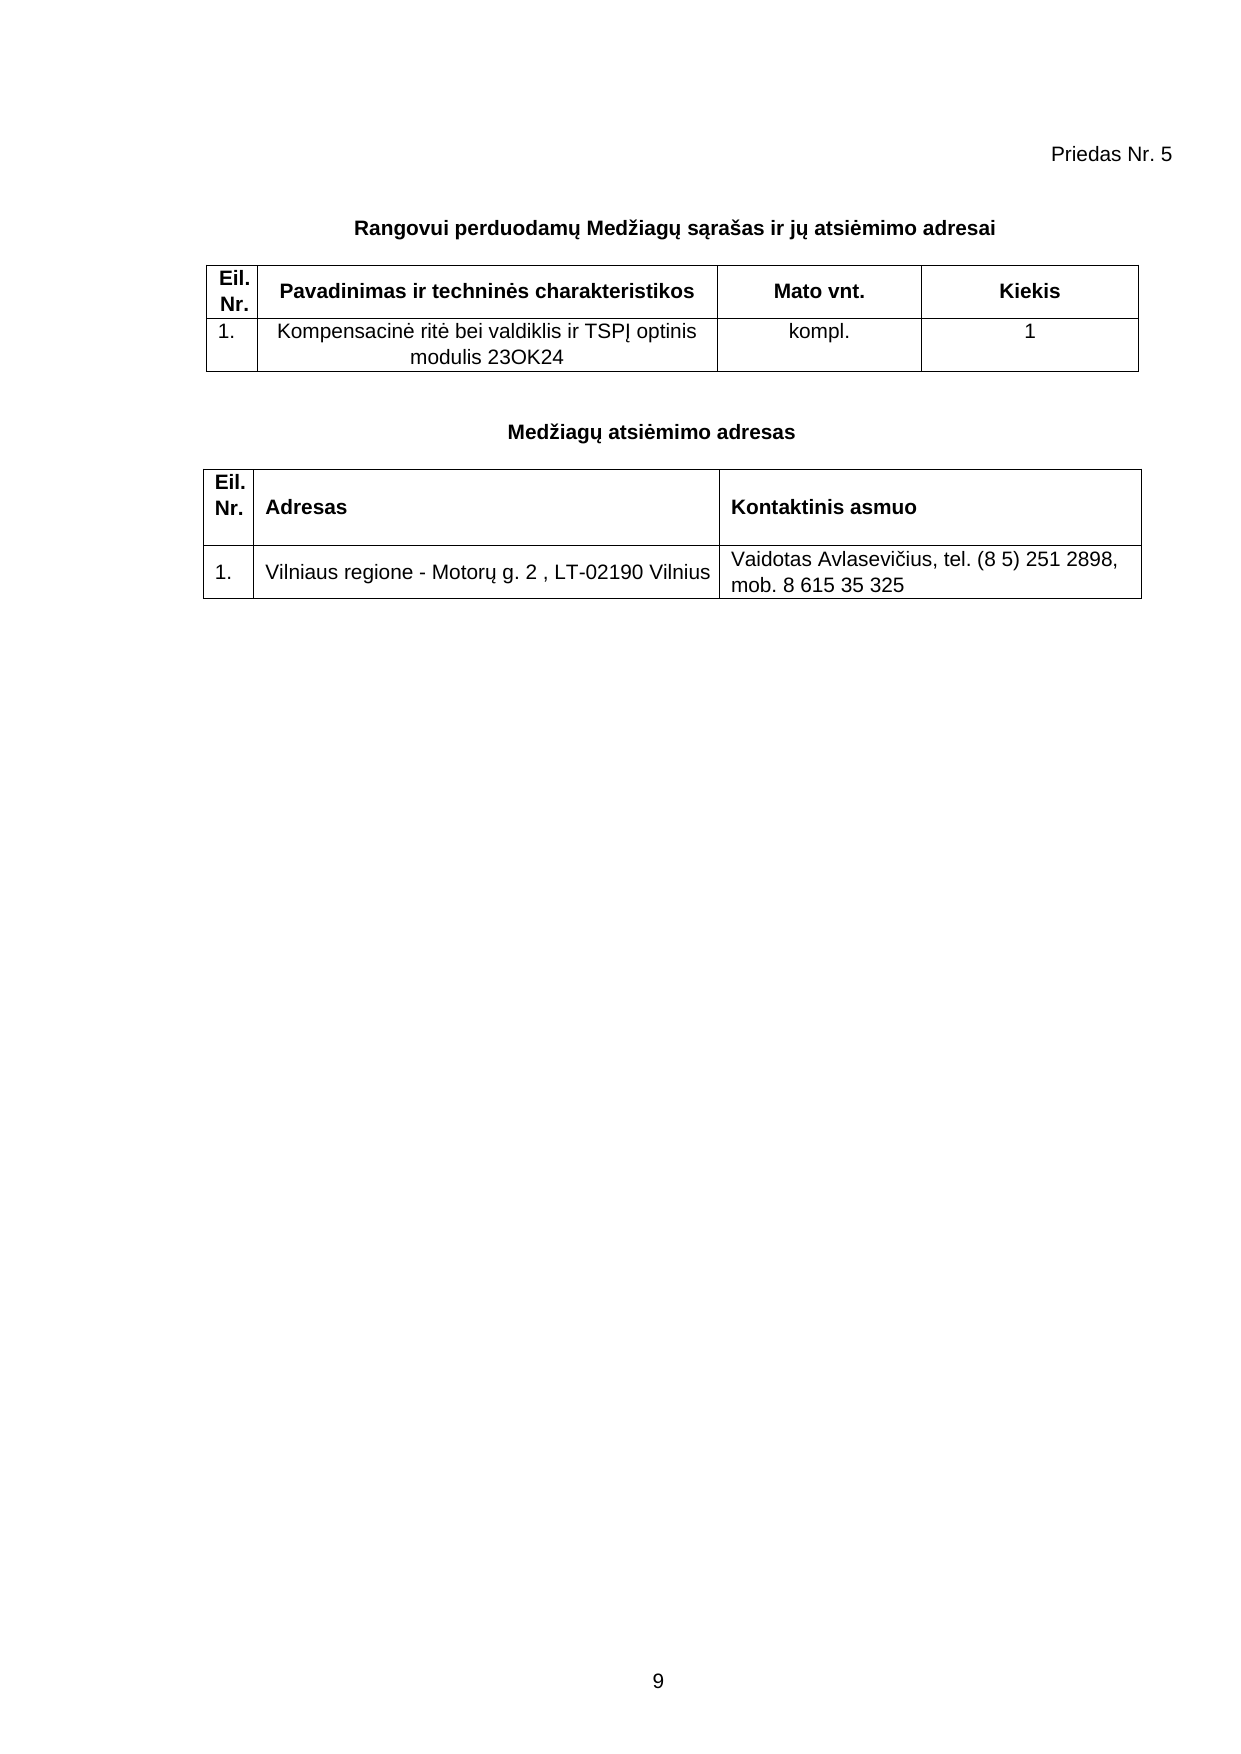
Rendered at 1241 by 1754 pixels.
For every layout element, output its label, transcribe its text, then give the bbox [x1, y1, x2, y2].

table_header Kiekis [922, 266, 1138, 317]
text Rangovui perduodamų Medžiagų sąrašas ir jų atsiėmimo adresai [169, 215, 1181, 239]
table_cell Vaidotas Avlasevičius, tel. (8 5) 251 2898, mob. 8 615 35 325 [720, 546, 1141, 598]
table_cell 1 [922, 319, 1138, 371]
table_header Kontaktinis asmuo [720, 470, 1141, 545]
table_header Pavadinimas ir techninės charakteristikos [258, 266, 717, 317]
table_cell 1. [204, 546, 253, 598]
table_cell 1. [207, 319, 257, 371]
table_header Eil. Nr. [207, 266, 257, 317]
table_header Adresas [254, 470, 719, 545]
text Medžiagų atsiėmimo adresas [169, 419, 1134, 443]
table_cell Kompensacinė ritė bei valdiklis ir TSPĮ optinis modulis 23OK24 [258, 319, 717, 371]
table_cell Vilniaus regione - Motorų g. 2 , LT-02190 Vilnius [254, 546, 719, 598]
table_header Mato vnt. [718, 266, 921, 317]
table_header Eil. Nr. [204, 470, 253, 545]
table_cell kompl. [718, 319, 921, 371]
text Priedas Nr. 5 [118, 141, 1172, 165]
